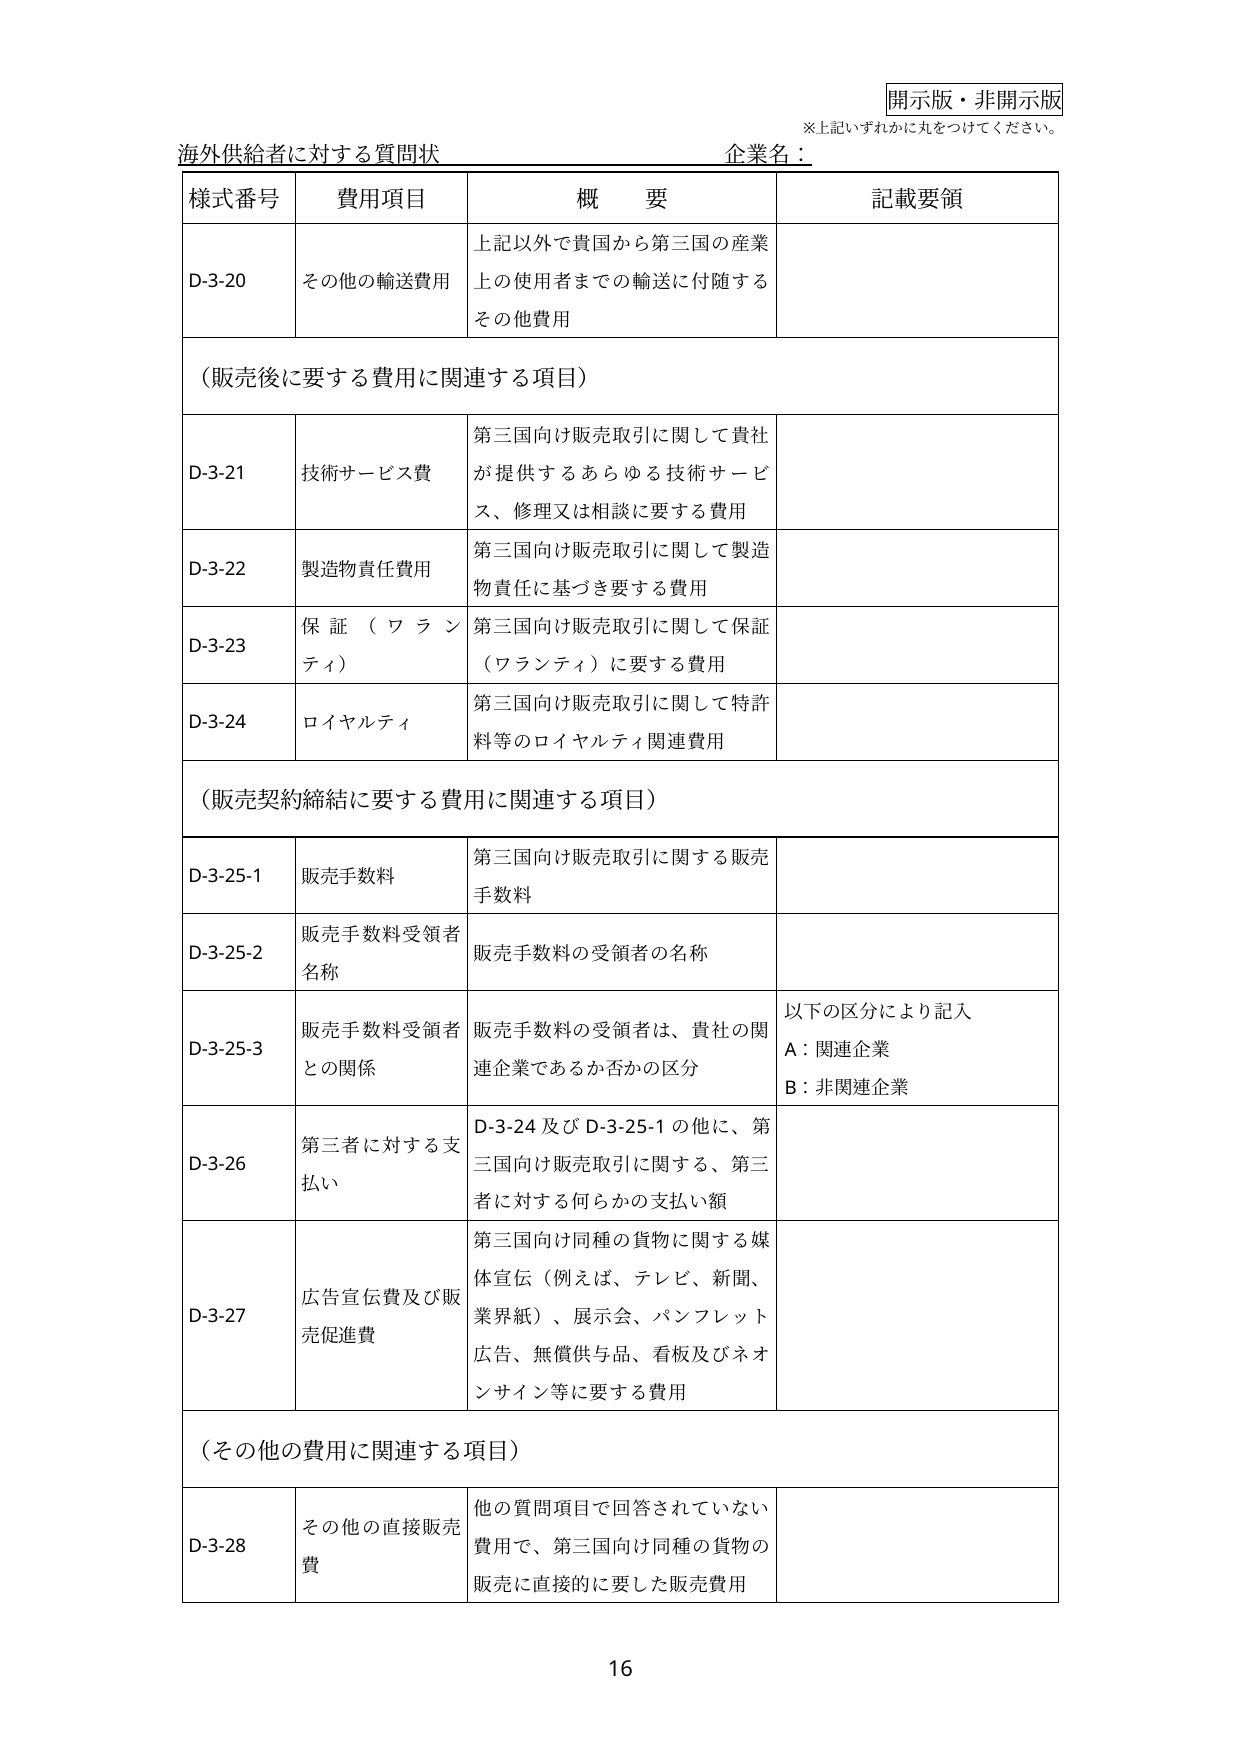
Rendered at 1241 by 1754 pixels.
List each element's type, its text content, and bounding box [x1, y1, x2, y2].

table_cell 第三国向け販売取引に関する販売手数料 [468, 838, 776, 913]
table_cell D-3-22 [183, 530, 295, 606]
table_header 様式番号 [183, 173, 295, 222]
table_cell D-3-20 [183, 224, 295, 337]
table_cell 保証（ワランティ） [296, 607, 467, 683]
table_cell 第三国向け販売取引に関して特許料等のロイヤルティ関連費用 [468, 684, 776, 759]
table_cell 販売手数料受領者名称 [296, 914, 467, 990]
table_cell 販売手数料 [296, 838, 467, 913]
table_cell [777, 684, 1058, 759]
table_cell 技術サービス費 [296, 415, 467, 529]
table_cell 販売手数料受領者との関係 [296, 991, 467, 1105]
table_cell 第三国向け販売取引に関して保証（ワランティ）に要する費用 [468, 607, 776, 683]
table_cell 以下の区分により記入 A：関連企業 B：非関連企業 [777, 991, 1058, 1105]
table_cell D-3-25-2 [183, 914, 295, 990]
table_cell 第三者に対する支払い [296, 1106, 467, 1220]
table_cell 第三国向け販売取引に関して製造物責任に基づき要する費用 [468, 530, 776, 606]
table_cell 他の質問項目で回答されていない費用で、第三国向け同種の貨物の販売に直接的に要した販売費用 [468, 1488, 776, 1602]
table_cell D-3-26 [183, 1106, 295, 1220]
table_cell 第三国向け同種の貨物に関する媒体宣伝（例えば、テレビ、新聞、業界紙）、展示会、パンフレット広告、無償供与品、看板及びネオンサイン等に要する費用 [468, 1221, 776, 1410]
table_header 記載要領 [777, 173, 1058, 222]
table_cell D-3-28 [183, 1488, 295, 1602]
table_cell その他の直接販売費 [296, 1488, 467, 1602]
table_cell （その他の費用に関連する項目） [183, 1411, 1058, 1487]
table_cell [777, 607, 1058, 683]
table_cell [777, 1221, 1058, 1410]
table_header 費用項目 [296, 173, 467, 222]
table_cell [777, 415, 1058, 529]
table_cell D-3-27 [183, 1221, 295, 1410]
table_cell [777, 1106, 1058, 1220]
table_cell [777, 1488, 1058, 1602]
table_cell D-3-21 [183, 415, 295, 529]
table_cell [777, 838, 1058, 913]
table_cell その他の輸送費用 [296, 224, 467, 337]
table_cell D-3-24 [183, 684, 295, 759]
table_cell D-3-24及びD-3-25-1の他に、第三国向け販売取引に関する、第三者に対する何らかの支払い額 [468, 1106, 776, 1220]
table_cell （販売後に要する費用に関連する項目） [183, 338, 1058, 414]
table_cell 第三国向け販売取引に関して貴社が提供するあらゆる技術サービス、修理又は相談に要する費用 [468, 415, 776, 529]
table_cell 販売手数料の受領者は、貴社の関連企業であるか否かの区分 [468, 991, 776, 1105]
table_header 概 要 [468, 173, 776, 222]
table_cell （販売契約締結に要する費用に関連する項目） [183, 761, 1058, 836]
table_cell [777, 914, 1058, 990]
table_cell ロイヤルティ [296, 684, 467, 759]
table_cell 販売手数料の受領者の名称 [468, 914, 776, 990]
table_cell 製造物責任費用 [296, 530, 467, 606]
table_cell 広告宣伝費及び販売促進費 [296, 1221, 467, 1410]
table_cell D-3-25-1 [183, 838, 295, 913]
table_cell D-3-25-3 [183, 991, 295, 1105]
table_cell [777, 530, 1058, 606]
table_cell D-3-23 [183, 607, 295, 683]
table_cell [777, 224, 1058, 337]
table_cell 上記以外で貴国から第三国の産業上の使用者までの輸送に付随するその他費用 [468, 224, 776, 337]
